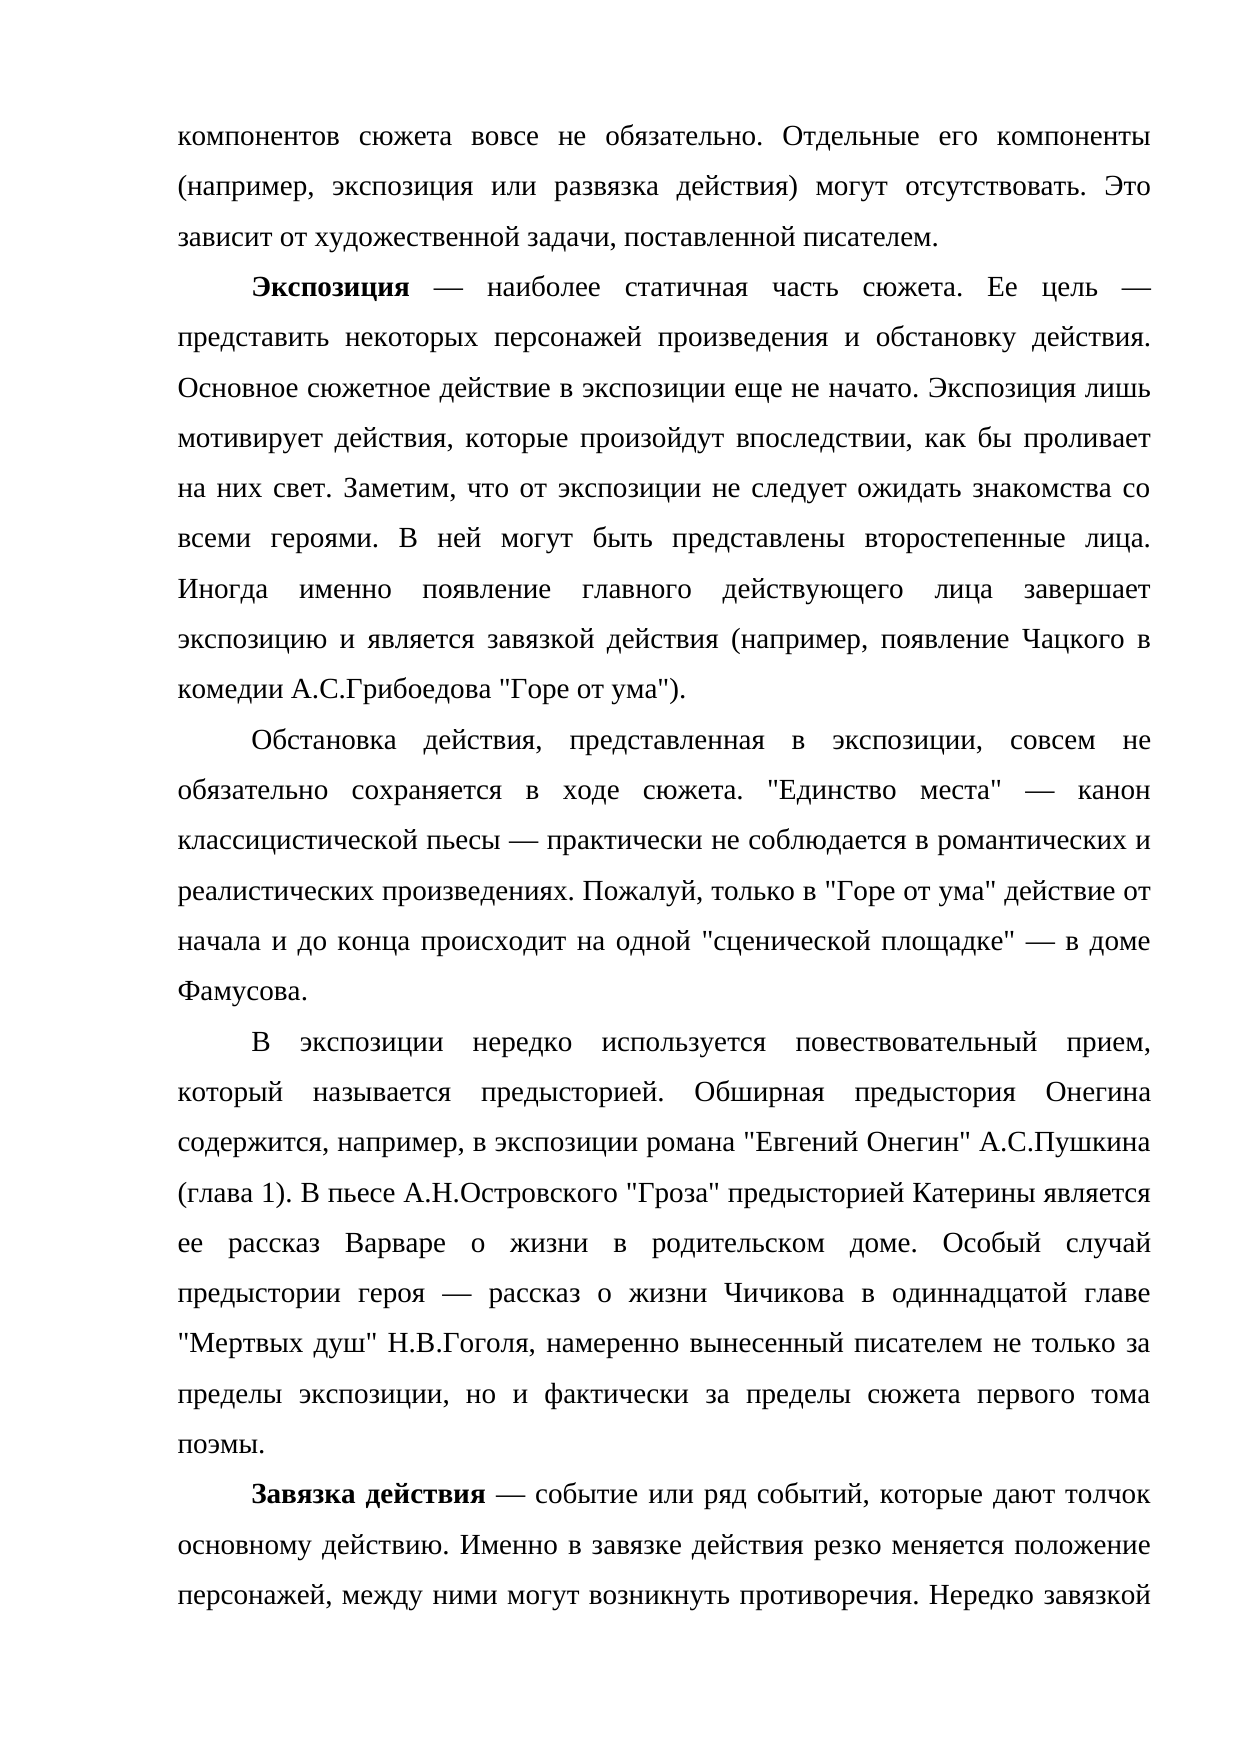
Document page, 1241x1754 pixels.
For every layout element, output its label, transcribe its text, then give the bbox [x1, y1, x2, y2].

text Обстановка действия, представленная в экспозиции, совсем не обязательно сохраняется в ходе сюжета. "Единство места" — канон классицистической пьесы — практически не соблюдается в романтических и реалистических произведениях. Пожалуй, только в "Горе от ума" действие от начала и до конца происходит на одной "сценической площадке" — в доме Фамусова. [177, 722, 1152, 1007]
text В экспозиции нередко используется повествовательный прием, который называется предысторией. Обширная предыстория Онегина содержится, например, в экспозиции романа "Евгений Онегин" А.С.Пушкина (глава 1). В пьесе А.Н.Островского "Гроза" предысторией Катерины является ее рассказ Варваре о жизни в родительском доме. Особый случай предыстории героя — рассказ о жизни Чичикова в одиннадцатой главе "Мертвых душ" Н.В.Гоголя, намеренно вынесенный писателем не только за пределы экспозиции, но и фактически за пределы сюжета первого тома поэмы. [177, 1024, 1152, 1460]
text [177, 118, 1152, 252]
text Экспозиция — наиболее статичная часть сюжета. Ее цель — представить некоторых персонажей произведения и обстановку действия. Основное сюжетное действие в экспозиции еще не начато. Экспозиция лишь мотивирует действия, которые произойдут впоследствии, как бы проливает на них свет. Заметим, что от экспозиции не следует ожидать знакомства со всеми героями. В ней могут быть представлены второстепенные лица. Иногда именно появление главного действующего лица завершает экспозицию и является завязкой действия (например, появление Чацкого в комедии А.С.Грибоедова "Горе от ума"). [177, 269, 1152, 705]
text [177, 1477, 1152, 1611]
